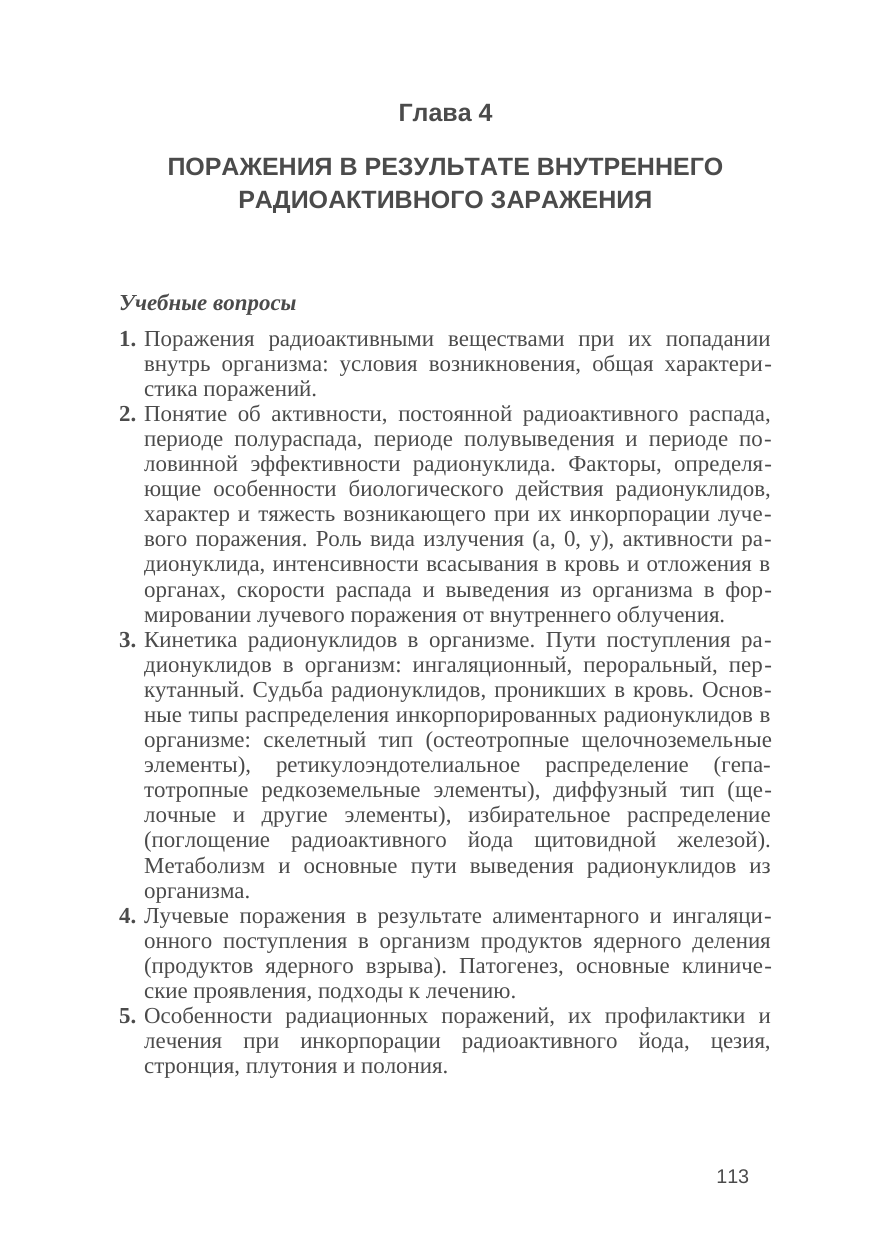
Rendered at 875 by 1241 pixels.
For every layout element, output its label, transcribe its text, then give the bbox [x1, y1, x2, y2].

list Понятие об активности, постоянной радиоактивного распада, периоде полураспада, периоде полувыведения и периоде половинной эффективности радионуклида. Факторы, определяющие особенности биологического действия радионуклидов, характер и тяжесть возникающего при их инкорпорации лучевого поражения. Роль вида излучения (а, 0, у), активности радионуклида, интенсивности всасывания в кровь и отложения в органах, скорости распада и выведения из организма в формировании лучевого поражения от внутреннего облучения. [119, 401, 772, 627]
list Лучевые поражения в результате алиментарного и ингаляционного поступления в организм продуктов ядерного деления (продуктов ядерного взрыва). Патогенез, основные клинические проявления, подходы к лечению. [119, 903, 772, 1003]
list Кинетика радионуклидов в организме. Пути поступления радионуклидов в организм: ингаляционный, пероральный, перкутанный. Судьба радионуклидов, проникших в кровь. Основные типы распределения инкорпорированных радионуклидов в организме: скелетный тип (остеотропные щелочноземельные элементы), ретикулоэндотелиальное распределение (гепа- тотропные редкоземельные элементы), диффузный тип (щелочные и другие элементы), избирательное распределение (поглощение радиоактивного йода щитовидной железой). Метаболизм и основные пути выведения радионуклидов из организма. [119, 627, 772, 903]
list Особенности радиационных поражений, их профилактики и лечения при инкорпорации радиоактивного йода, цезия, стронция, плутония и полония. [119, 1003, 772, 1079]
text Учебные вопросы [119, 291, 772, 316]
list Поражения радиоактивными веществами при их попадании внутрь организма: условия возникновения, общая характеристика поражений. [119, 326, 772, 401]
text Глава 4 [119, 98, 772, 127]
text ПОРАЖЕНИЯ В РЕЗУЛЬТАТЕ ВНУТРЕННЕГО РАДИОАКТИВНОГО ЗАРАЖЕНИЯ [119, 152, 772, 213]
